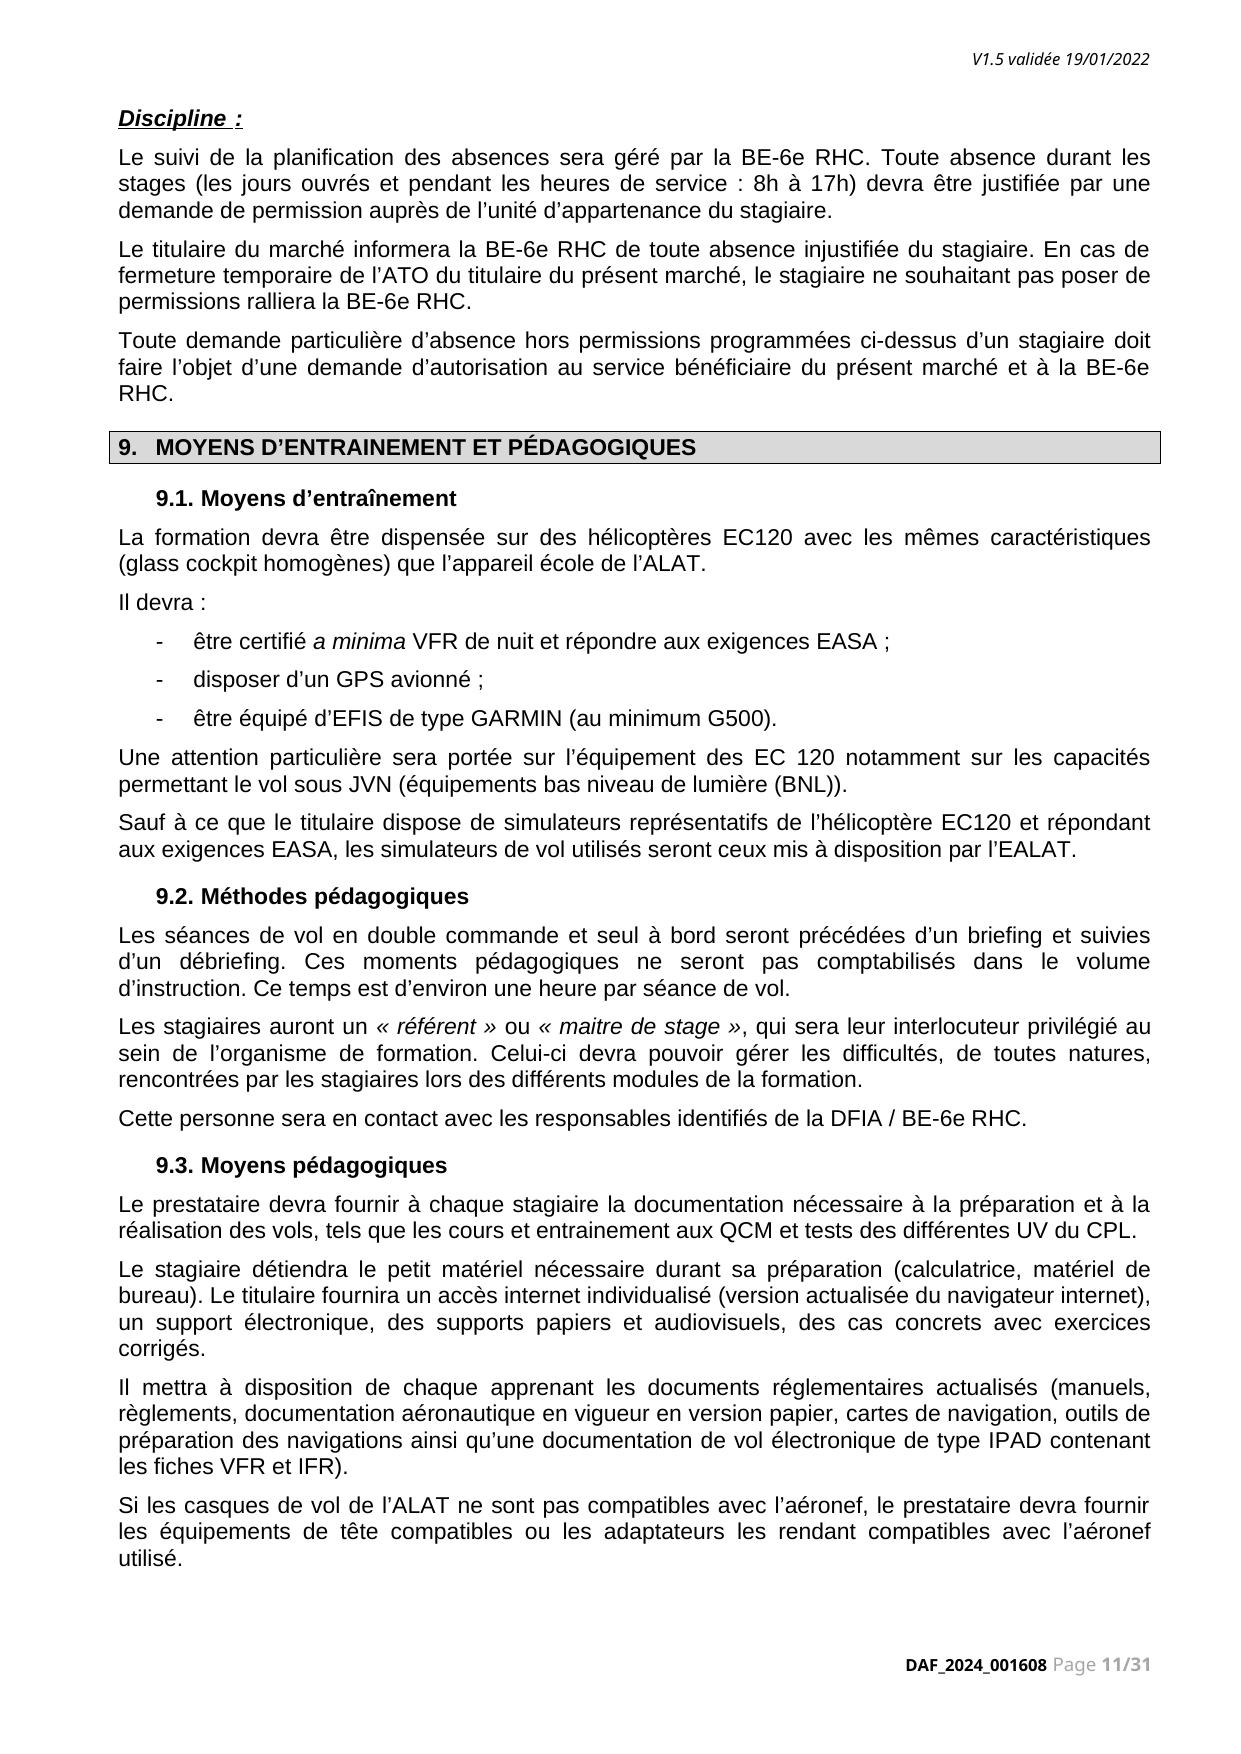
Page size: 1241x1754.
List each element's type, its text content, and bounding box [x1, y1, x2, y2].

list Il mettra à disposition de chaque apprenant les documents réglementaires actualisés (manuels, règlements, documentation aéronautique en vigueur en version papier, cartes de navigation, outils de préparation des navigations ainsi qu’une documentation de vol électronique de type IPAD contenant les fiches VFR et IFR). [118, 1374, 1152, 1479]
list disposer d’un GPS avionné ; [156, 666, 1152, 693]
list Méthodes pédagogiques [156, 883, 1152, 909]
text La formation devra être dispensée sur des hélicoptères EC120 avec les mêmes caractéristiques (glass cockpit homogènes) que l’appareil école de l’ALAT. [118, 523, 1152, 576]
list Les séances de vol en double commande et seul à bord seront précédées d’un briefing et suivies d’un débriefing. Ces moments pédagogiques ne seront pas comptabilisés dans le volume d’instruction. Ce temps est d’environ une heure par séance de vol. [118, 922, 1152, 1001]
list MOYENS D’ENTRAINEMENT ET PÉDAGOGIQUES [110, 432, 1160, 463]
list Cette personne sera en contact avec les responsables identifiés de la DFIA / BE-6e RHC. [118, 1105, 1152, 1131]
list Toute demande particulière d’absence hors permissions programmées ci-dessus d’un stagiaire doit faire l’objet d’une demande d’autorisation au service bénéficiaire du présent marché et à la BE-6e RHC. [118, 327, 1152, 406]
list Les stagiaires auront un « référent » ou « maitre de stage », qui sera leur interlocuteur privilégié au sein de l’organisme de formation. Celui-ci devra pouvoir gérer les difficultés, de toutes natures, rencontrées par les stagiaires lors des différents modules de la formation. [118, 1013, 1152, 1092]
list Le suivi de la planification des absences sera géré par la BE-6e RHC. Toute absence durant les stages (les jours ouvrés et pendant les heures de service : 8h à 17h) devra être justifiée par une demande de permission auprès de l’unité d’appartenance du stagiaire. [118, 144, 1152, 223]
list Le stagiaire détiendra le petit matériel nécessaire durant sa préparation (calculatrice, matériel de bureau). Le titulaire fournira un accès internet individualisé (version actualisée du navigateur internet), un support électronique, des supports papiers et audiovisuels, des cas concrets avec exercices corrigés. [118, 1256, 1152, 1362]
list être équipé d’EFIS de type GARMIN (au minimum G500). [156, 705, 1152, 732]
list Le prestataire devra fournir à chaque stagiaire la documentation nécessaire à la préparation et à la réalisation des vols, tels que les cours et entrainement aux QCM et tests des différentes UV du CPL. [118, 1191, 1152, 1244]
list Discipline : [118, 105, 1152, 132]
list Si les casques de vol de l’ALAT ne sont pas compatibles avec l’aéronef, le prestataire devra fournir les équipements de tête compatibles ou les adaptateurs les rendant compatibles avec l’aéronef utilisé. [118, 1492, 1152, 1571]
list Le titulaire du marché informera la BE-6e RHC de toute absence injustifiée du stagiaire. En cas de fermeture temporaire de l’ATO du titulaire du présent marché, le stagiaire ne souhaitant pas poser de permissions ralliera la BE-6e RHC. [118, 236, 1152, 315]
text Une attention particulière sera portée sur l’équipement des EC 120 notamment sur les capacités permettant le vol sous JVN (équipements bas niveau de lumière (BNL)). [118, 744, 1152, 797]
list Moyens d’entraînement [156, 485, 1152, 511]
list être certifié a minima VFR de nuit et répondre aux exigences EASA ; [156, 628, 1152, 654]
text Il devra : [118, 589, 1152, 615]
list Moyens pédagogiques [156, 1152, 1152, 1178]
text Sauf à ce que le titulaire dispose de simulateurs représentatifs de l’hélicoptère EC120 et répondant aux exigences EASA, les simulateurs de vol utilisés seront ceux mis à disposition par l’EALAT. [118, 809, 1152, 862]
